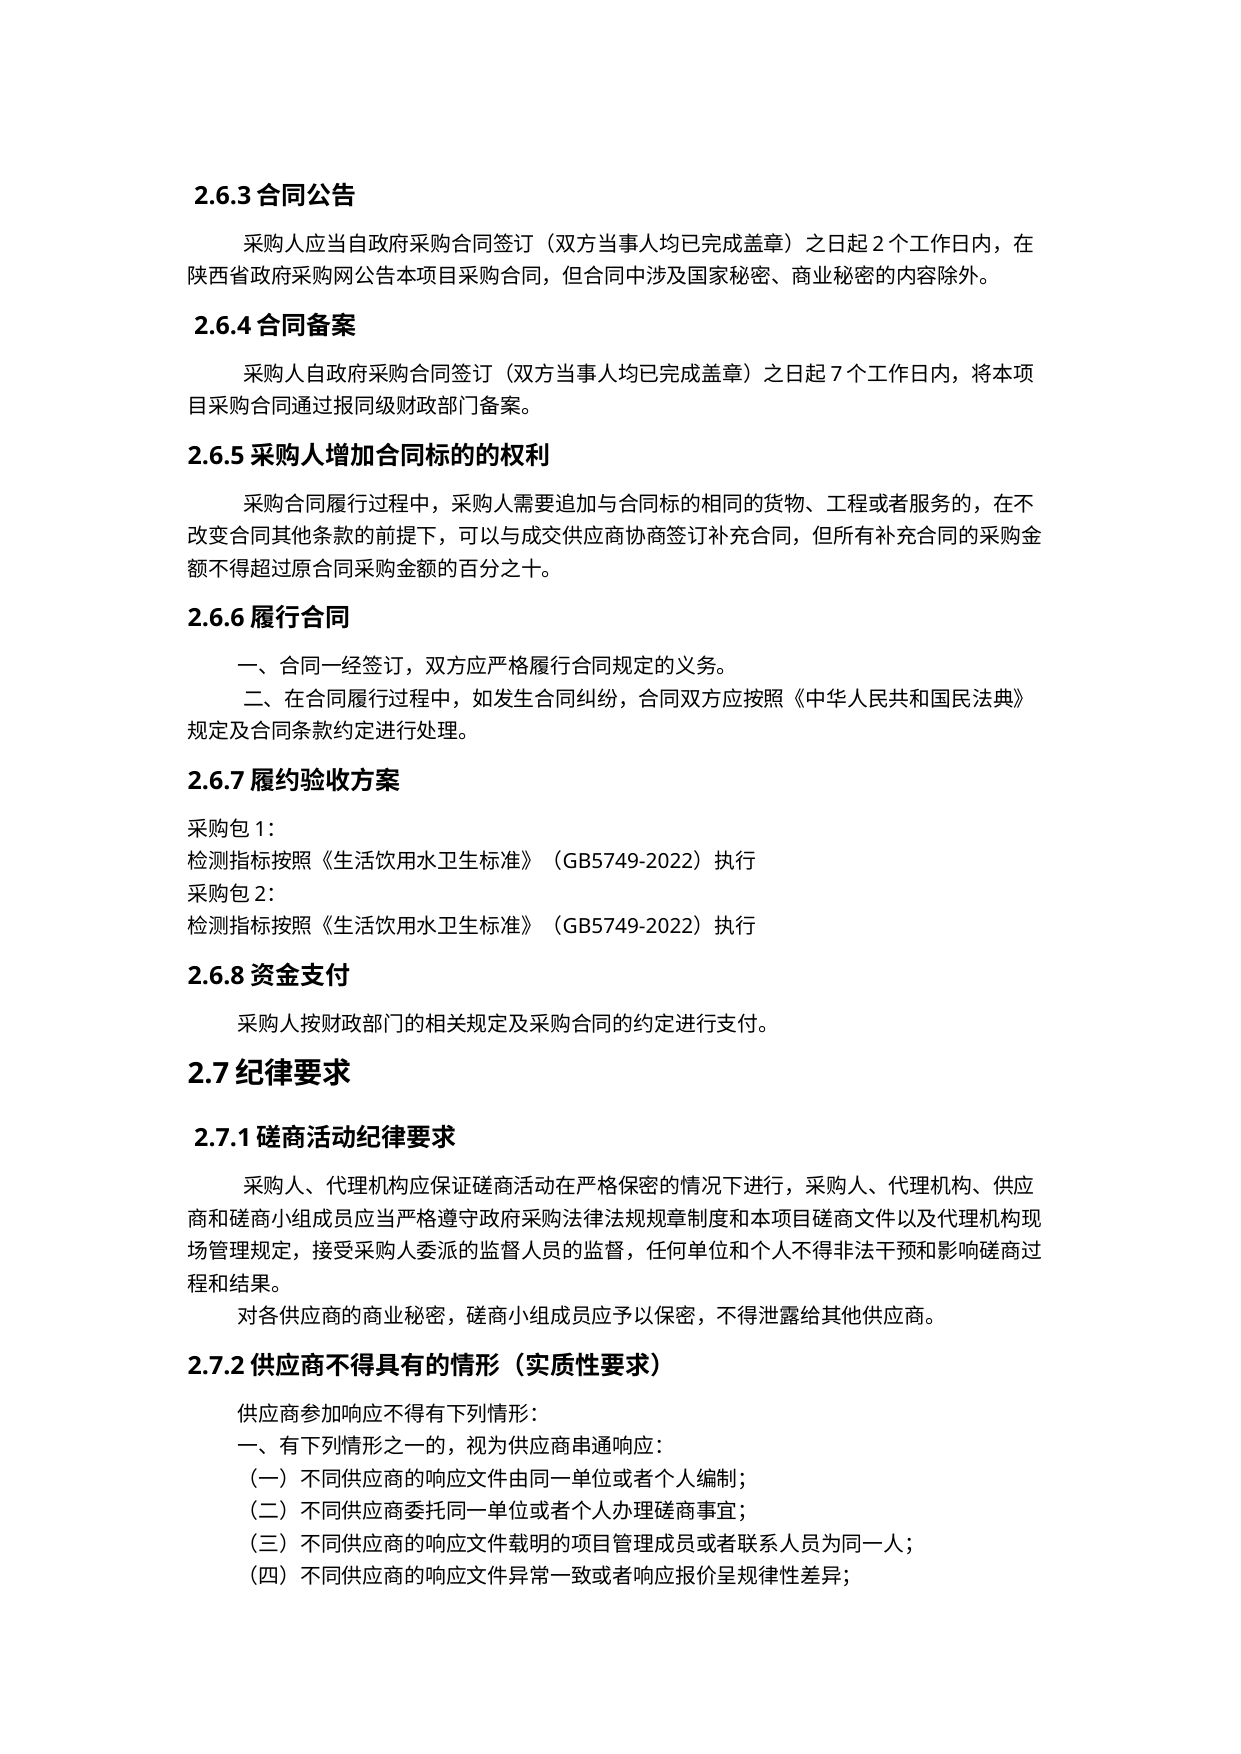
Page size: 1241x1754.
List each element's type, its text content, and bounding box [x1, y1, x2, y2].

text 2.6.3合同公告 [187, 162, 1053, 227]
text 2.7.2供应商不得具有的情形（实质性要求） [187, 1332, 1053, 1397]
text 2.7.1磋商活动纪律要求 [187, 1104, 1053, 1169]
text 一、合同一经签订，双方应严格履行合同规定的义务。 [187, 649, 1053, 682]
text 采购人应当自政府采购合同签订（双方当事人均已完成盖章）之日起2个工作日内，在陕西省政府采购网公告本项目采购合同，但合同中涉及国家秘密、商业秘密的内容除外。 [187, 227, 1053, 292]
text 采购人、代理机构应保证磋商活动在严格保密的情况下进行，采购人、代理机构、供应商和磋商小组成员应当严格遵守政府采购法律法规规章制度和本项目磋商文件以及代理机构现场管理规定，接受采购人委派的监督人员的监督，任何单位和个人不得非法干预和影响磋商过程和结果。 [187, 1169, 1053, 1299]
text 一、有下列情形之一的，视为供应商串通响应： [187, 1429, 1053, 1462]
text 2.6.7履约验收方案 [187, 747, 1053, 812]
text （三）不同供应商的响应文件载明的项目管理成员或者联系人员为同一人； [187, 1527, 1053, 1559]
text 检测指标按照《生活饮用水卫生标准》（GB5749-2022）执行 [187, 844, 1053, 877]
text 采购人自政府采购合同签订（双方当事人均已完成盖章）之日起7个工作日内，将本项目采购合同通过报同级财政部门备案。 [187, 357, 1053, 422]
text 采购包1： [187, 812, 1053, 844]
text 供应商参加响应不得有下列情形： [187, 1397, 1053, 1429]
text 2.6.5采购人增加合同标的的权利 [187, 422, 1053, 487]
text （二）不同供应商委托同一单位或者个人办理磋商事宜； [187, 1494, 1053, 1527]
text 二、在合同履行过程中，如发生合同纠纷，合同双方应按照《中华人民共和国民法典》规定及合同条款约定进行处理。 [187, 682, 1053, 747]
text 采购包2： [187, 877, 1053, 909]
text 检测指标按照《生活饮用水卫生标准》（GB5749-2022）执行 [187, 909, 1053, 942]
text 2.6.6履行合同 [187, 584, 1053, 649]
text 采购合同履行过程中，采购人需要追加与合同标的相同的货物、工程或者服务的，在不改变合同其他条款的前提下，可以与成交供应商协商签订补充合同，但所有补充合同的采购金额不得超过原合同采购金额的百分之十。 [187, 487, 1053, 584]
text 采购人按财政部门的相关规定及采购合同的约定进行支付。 [187, 1007, 1053, 1039]
text 2.7纪律要求 [187, 1039, 1053, 1104]
text 2.6.8资金支付 [187, 942, 1053, 1007]
text （四）不同供应商的响应文件异常一致或者响应报价呈规律性差异； [187, 1559, 1053, 1592]
text （一）不同供应商的响应文件由同一单位或者个人编制； [187, 1462, 1053, 1494]
text 2.6.4合同备案 [187, 292, 1053, 357]
text 对各供应商的商业秘密，磋商小组成员应予以保密，不得泄露给其他供应商。 [187, 1299, 1053, 1332]
